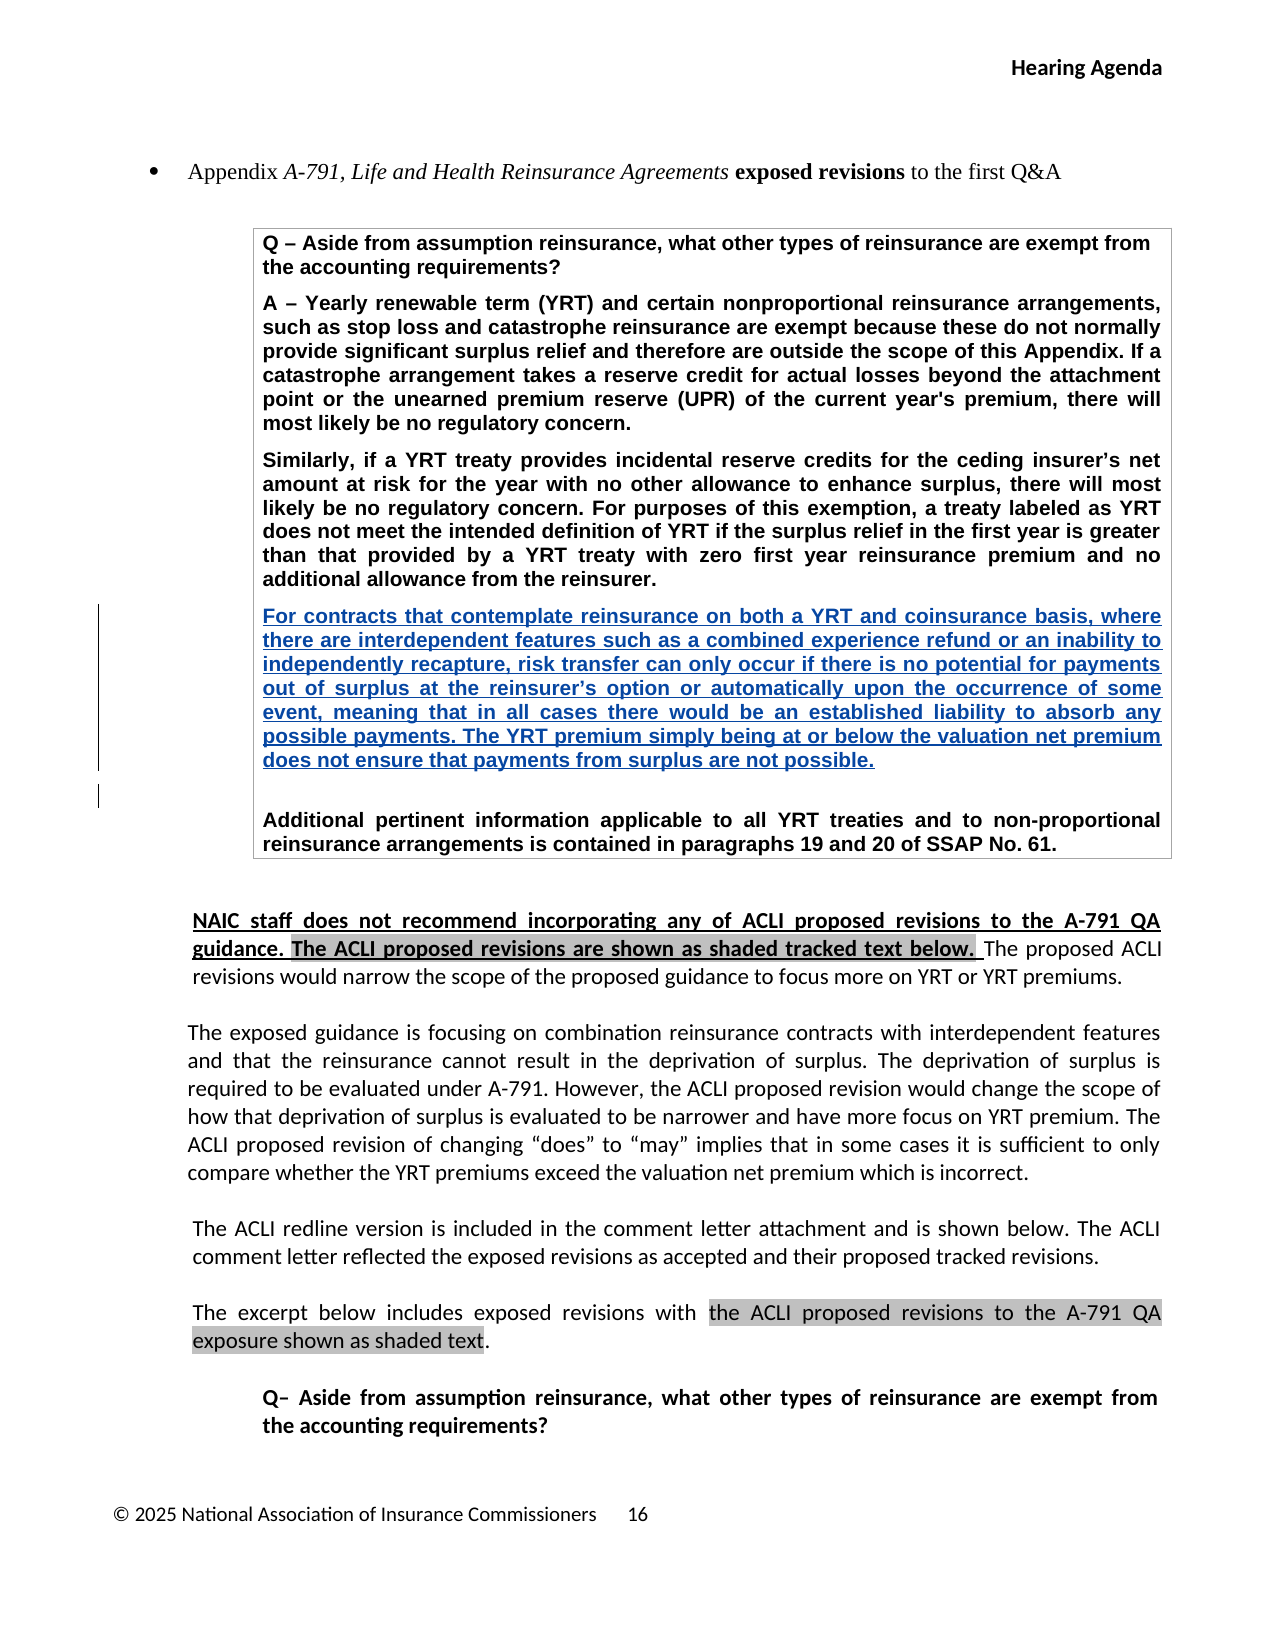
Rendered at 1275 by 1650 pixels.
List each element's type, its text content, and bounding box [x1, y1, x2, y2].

list The excerpt below includes exposed revisions with the ACLI proposed revisions to the A-791 QA exposure shown as shaded text. [192, 1298, 1162, 1354]
list The ACLI redline version is included in the comment letter attachment and is shown below. The ACLI comment letter reflected the exposed revisions as accepted and their proposed tracked revisions. [192, 1214, 1162, 1270]
list Appendix A-791, Life and Health Reinsurance Agreements exposed revisions to the first Q&A [150, 158, 1162, 184]
list The exposed guidance is focusing on combination reinsurance contracts with interdependent features and that the reinsurance cannot result in the deprivation of surplus. The deprivation of surplus is required to be evaluated under A-791. However, the ACLI proposed revision would change the scope of how that deprivation of surplus is evaluated to be narrower and have more focus on YRT premium. The ACLI proposed revision of changing “does” to “may” implies that in some cases it is sufficient to only compare whether the YRT premiums exceed the valuation net premium which is incorrect. [187, 1018, 1162, 1186]
text Q– Aside from assumption reinsurance, what other types of reinsurance are exempt from the accounting requirements? [262, 1383, 1162, 1439]
list NAIC staff does not recommend incorporating any of ACLI proposed revisions to the A-791 QA guidance. The ACLI proposed revisions are shown as shaded tracked text below. The proposed ACLI revisions would narrow the scope of the proposed guidance to focus more on YRT or YRT premiums. [192, 906, 1162, 990]
list Q – Aside from assumption reinsurance, what other types of reinsurance are exempt from the accounting requirements? [254, 229, 1171, 279]
list A – Yearly renewable term (YRT) and certain nonproportional reinsurance arrangements, such as stop loss and catastrophe reinsurance are exempt because these do not normally provide significant surplus relief and therefore are outside the scope of this Appendix. If a catastrophe arrangement takes a reserve credit for actual losses beyond the attachment point or the unearned premium reserve (UPR) of the current year's premium, there will most likely be no regulatory concern. [254, 288, 1171, 435]
list Similarly, if a YRT treaty provides incidental reserve credits for the ceding insurer’s net amount at risk for the year with no other allowance to enhance surplus, there will most likely be no regulatory concern. For purposes of this exemption, a treaty labeled as YRT does not meet the intended definition of YRT if the surplus relief in the first year is greater than that provided by a YRT treaty with zero first year reinsurance premium and no additional allowance from the reinsurer. [254, 444, 1171, 591]
list Additional pertinent information applicable to all YRT treaties and to non-proportional reinsurance arrangements is contained in paragraphs 19 and 20 of SSAP No. 61. [254, 805, 1171, 858]
